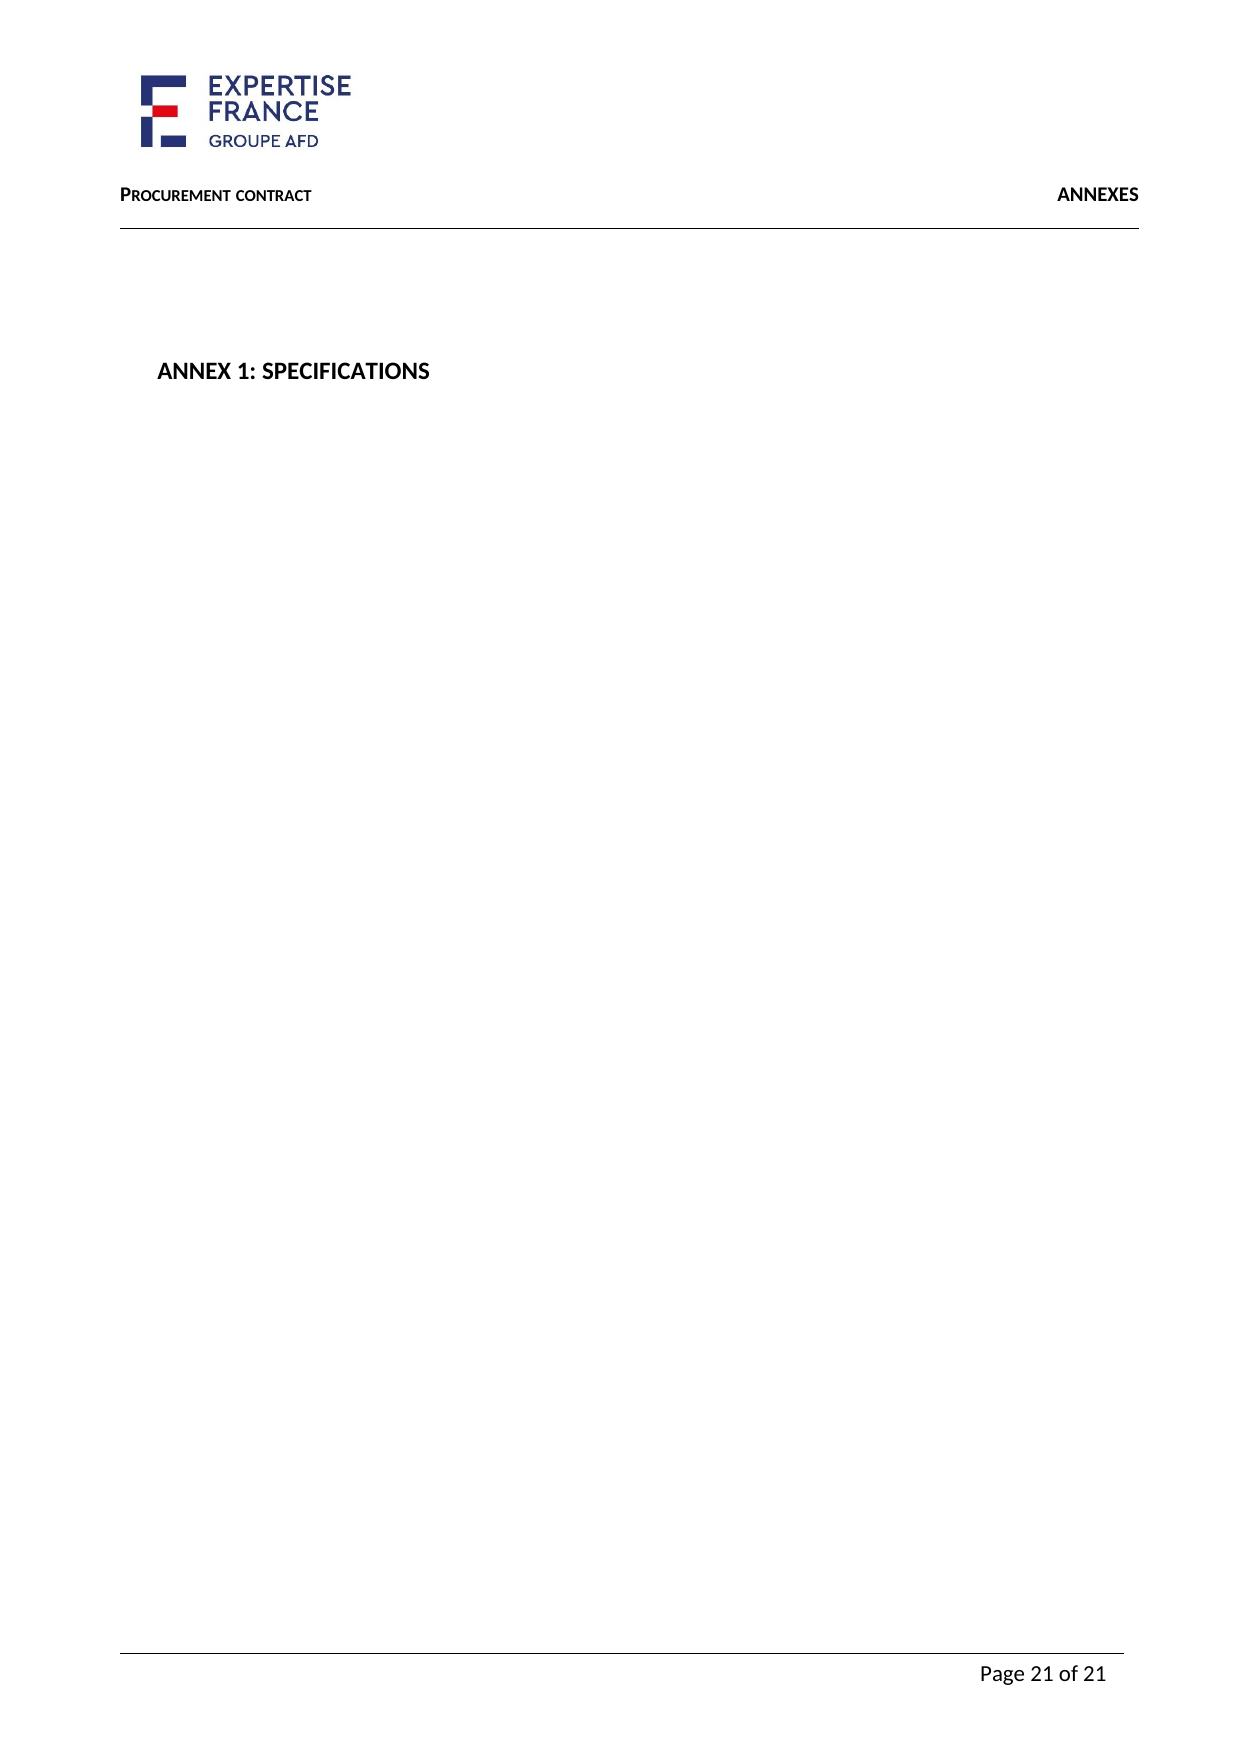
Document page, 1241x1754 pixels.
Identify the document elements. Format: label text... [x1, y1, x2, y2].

text Annex 1: Specifications [157, 356, 1135, 386]
picture [120, 45, 375, 176]
